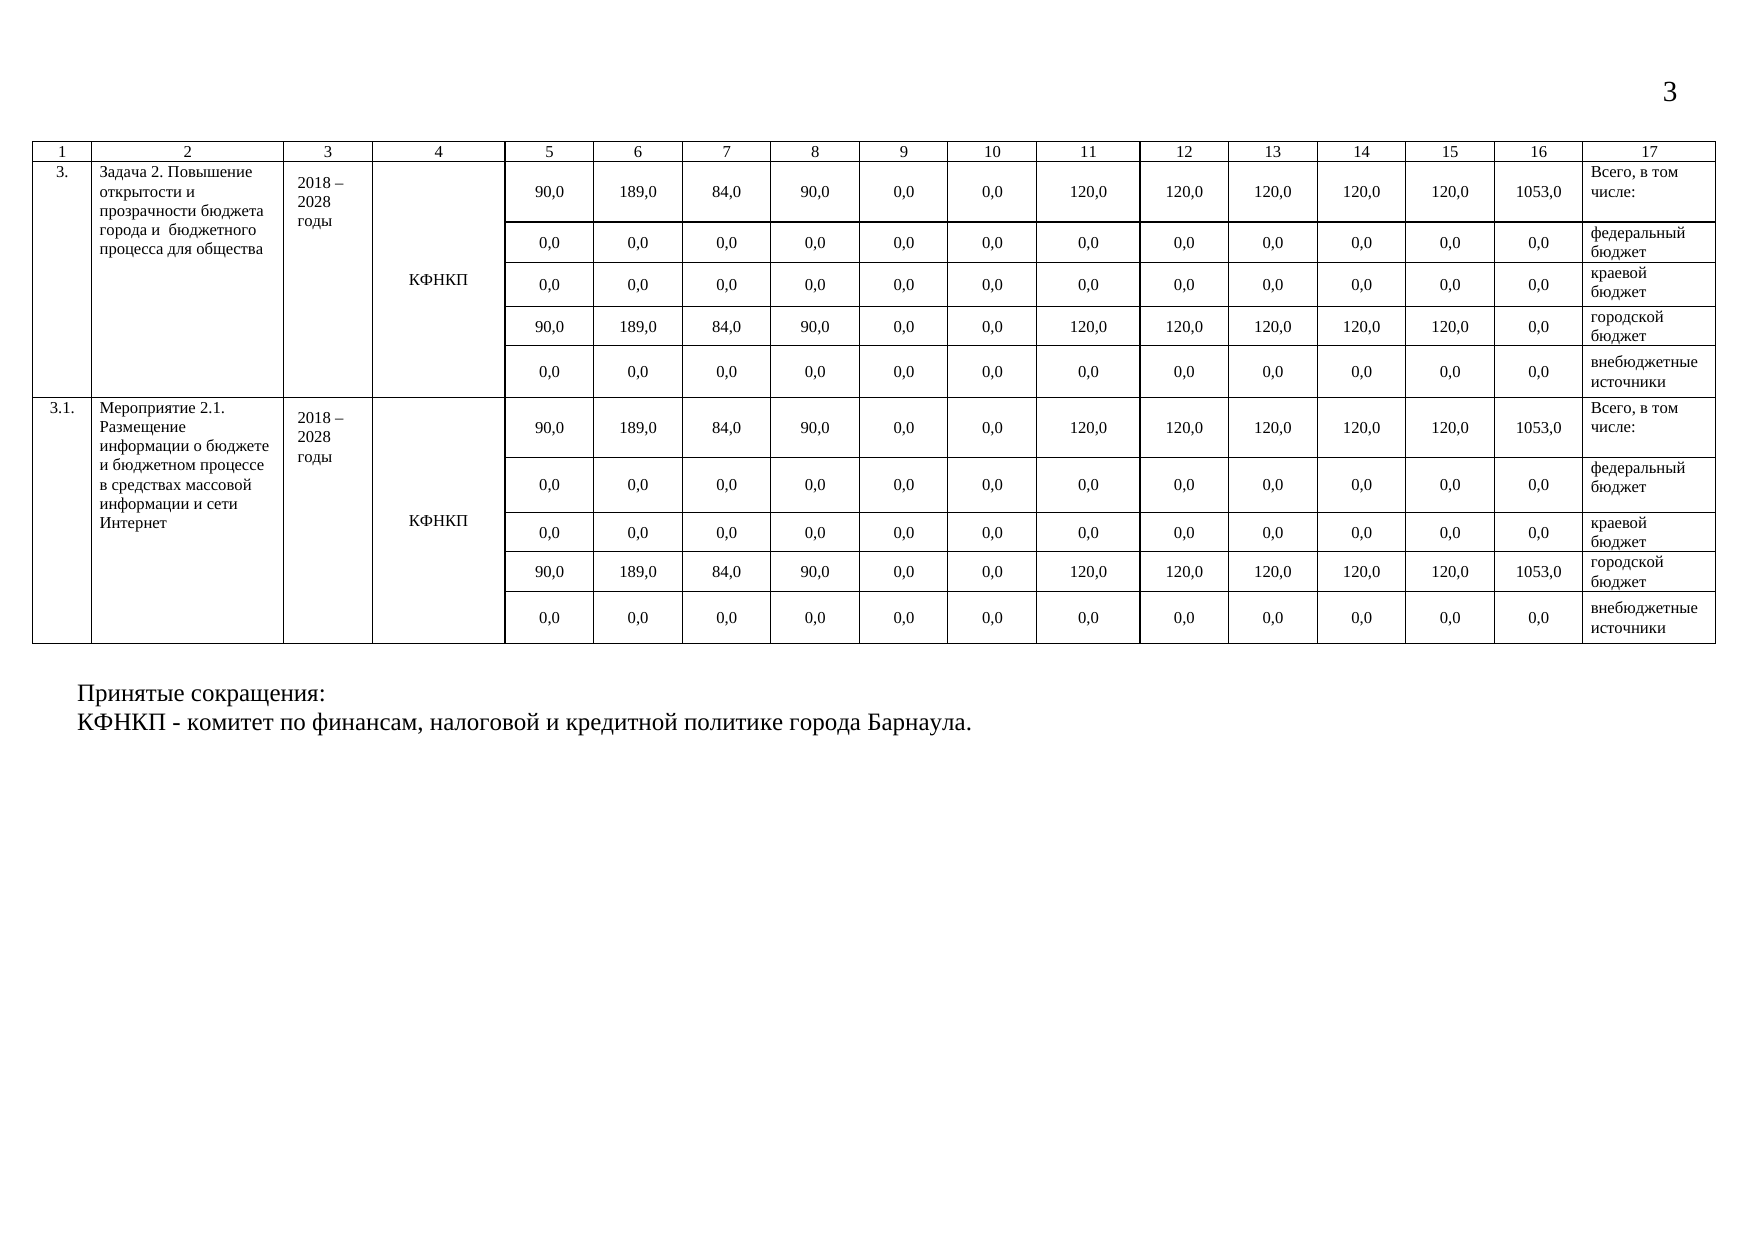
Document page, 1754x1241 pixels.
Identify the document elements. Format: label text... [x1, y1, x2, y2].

table_cell 120,0 [1318, 398, 1405, 457]
table_cell 0,0 [506, 223, 593, 262]
table_cell 0,0 [594, 592, 682, 643]
table_cell 84,0 [683, 307, 770, 345]
table_cell 0,0 [1406, 263, 1494, 306]
table_cell 0,0 [1141, 458, 1228, 512]
table_cell 0,0 [1141, 263, 1228, 306]
table_cell 0,0 [860, 552, 947, 591]
table_cell 84,0 [683, 398, 770, 457]
table_cell 0,0 [1495, 223, 1582, 262]
table_cell 189,0 [594, 398, 682, 457]
table_cell 0,0 [948, 263, 1036, 306]
table_cell 0,0 [948, 513, 1036, 551]
table_cell 0,0 [1037, 513, 1139, 551]
table_header 2 [92, 142, 283, 161]
table_cell внебюджетные источники [1583, 346, 1715, 397]
table_cell 120,0 [1229, 398, 1317, 457]
table_cell 0,0 [860, 307, 947, 345]
table_cell 0,0 [1229, 263, 1317, 306]
table_cell 0,0 [948, 307, 1036, 345]
table_cell 120,0 [1406, 398, 1494, 457]
table_cell 90,0 [506, 398, 593, 457]
table_cell 120,0 [1037, 552, 1139, 591]
table_cell 2018 – 2028 годы [284, 162, 372, 397]
table_cell городской бюджет [1583, 552, 1715, 591]
table_cell краевой бюджет [1583, 513, 1715, 551]
table_cell 0,0 [1141, 223, 1228, 262]
table_cell 0,0 [860, 458, 947, 512]
table_header 16 [1495, 142, 1582, 161]
table_cell 120,0 [1229, 307, 1317, 345]
table_cell 0,0 [771, 263, 859, 306]
table_header 12 [1141, 142, 1228, 161]
table_cell городской бюджет [1583, 307, 1715, 345]
table_cell 0,0 [1318, 346, 1405, 397]
table_cell 0,0 [1037, 223, 1139, 262]
table_cell 0,0 [948, 592, 1036, 643]
table_cell 0,0 [506, 592, 593, 643]
table_header 6 [594, 142, 682, 161]
table_cell 0,0 [1406, 458, 1494, 512]
table_cell 0,0 [1406, 513, 1494, 551]
table_cell 3. [33, 162, 91, 397]
table_cell Всего, в том числе: [1583, 398, 1715, 457]
table_cell 1053,0 [1495, 398, 1582, 457]
table_header 5 [506, 142, 593, 161]
table_cell 0,0 [860, 263, 947, 306]
table_cell 0,0 [1229, 592, 1317, 643]
table_cell Задача 2. Повышение открытости и прозрачности бюджета города и бюджетного процесса для общества [92, 162, 283, 397]
table_cell 120,0 [1406, 307, 1494, 345]
table_cell 0,0 [1037, 346, 1139, 397]
table_cell 0,0 [1318, 223, 1405, 262]
table_cell 0,0 [1037, 263, 1139, 306]
table_cell 0,0 [948, 162, 1036, 221]
table_cell 0,0 [948, 458, 1036, 512]
table_cell 0,0 [594, 263, 682, 306]
table_cell 0,0 [506, 263, 593, 306]
table_cell 0,0 [594, 513, 682, 551]
table_header 3 [284, 142, 372, 161]
table_cell 0,0 [948, 223, 1036, 262]
table_cell 0,0 [1229, 346, 1317, 397]
table_cell 120,0 [1318, 307, 1405, 345]
table_cell 0,0 [1229, 513, 1317, 551]
table_cell 0,0 [1495, 513, 1582, 551]
table_cell 0,0 [1318, 513, 1405, 551]
table_cell 120,0 [1318, 162, 1405, 221]
text КФНКП - комитет по финансам, налоговой и кредитной политике города Барнаула. [77, 707, 1677, 735]
table_cell федеральный бюджет [1583, 223, 1715, 262]
table_cell 120,0 [1037, 398, 1139, 457]
table_cell 0,0 [1318, 263, 1405, 306]
table_cell 0,0 [860, 223, 947, 262]
table_cell 189,0 [594, 552, 682, 591]
table_cell 0,0 [683, 458, 770, 512]
table_cell 90,0 [506, 552, 593, 591]
table_cell 2018 – 2028 годы [284, 398, 372, 643]
table_cell КФНКП [373, 162, 504, 397]
table_cell 120,0 [1406, 552, 1494, 591]
table_cell 90,0 [771, 398, 859, 457]
table_header 15 [1406, 142, 1494, 161]
table_header 13 [1229, 142, 1317, 161]
table_cell 0,0 [1406, 346, 1494, 397]
table_cell 0,0 [1318, 458, 1405, 512]
table_cell 90,0 [771, 552, 859, 591]
table_cell 84,0 [683, 162, 770, 221]
table_header 17 [1583, 142, 1715, 161]
table_cell 0,0 [1141, 592, 1228, 643]
table_cell 0,0 [771, 346, 859, 397]
table_cell 0,0 [1037, 458, 1139, 512]
table_cell 0,0 [948, 346, 1036, 397]
table_cell 0,0 [683, 592, 770, 643]
table_cell 0,0 [1141, 513, 1228, 551]
table_cell 0,0 [1495, 592, 1582, 643]
table_cell 120,0 [1037, 307, 1139, 345]
table_cell 1053,0 [1495, 162, 1582, 221]
table_cell 0,0 [948, 398, 1036, 457]
table_cell 0,0 [506, 346, 593, 397]
table_cell 90,0 [506, 162, 593, 221]
table_cell 0,0 [683, 346, 770, 397]
table_cell 90,0 [506, 307, 593, 345]
table_cell 120,0 [1141, 162, 1228, 221]
table_cell 0,0 [594, 458, 682, 512]
table_cell 189,0 [594, 307, 682, 345]
table_cell 0,0 [860, 162, 947, 221]
table_cell 120,0 [1229, 162, 1317, 221]
table_header 8 [771, 142, 859, 161]
table_cell 90,0 [771, 307, 859, 345]
table_cell 0,0 [860, 398, 947, 457]
table_cell 0,0 [1229, 223, 1317, 262]
table_header 4 [373, 142, 504, 161]
table_cell КФНКП [373, 398, 504, 643]
table_cell 90,0 [771, 162, 859, 221]
table_cell 0,0 [1037, 592, 1139, 643]
table_cell 120,0 [1141, 552, 1228, 591]
table_cell 0,0 [1406, 592, 1494, 643]
table_cell 84,0 [683, 552, 770, 591]
table_cell 1053,0 [1495, 552, 1582, 591]
table_cell 120,0 [1318, 552, 1405, 591]
table_cell 0,0 [594, 346, 682, 397]
table_cell 0,0 [771, 223, 859, 262]
table_cell 0,0 [860, 513, 947, 551]
table_cell 0,0 [948, 552, 1036, 591]
table_cell 0,0 [1141, 346, 1228, 397]
table_cell 0,0 [1318, 592, 1405, 643]
table_header 7 [683, 142, 770, 161]
table_cell краевой бюджет [1583, 263, 1715, 306]
table_cell 120,0 [1141, 307, 1228, 345]
table_cell 0,0 [1495, 346, 1582, 397]
table_cell Всего, в том числе: [1583, 162, 1715, 221]
table_cell 0,0 [683, 223, 770, 262]
table_cell 120,0 [1141, 398, 1228, 457]
table_cell 0,0 [1495, 263, 1582, 306]
table_cell 0,0 [683, 263, 770, 306]
table_cell 120,0 [1229, 552, 1317, 591]
text Принятые сокращения: [77, 678, 1677, 707]
table_header 9 [860, 142, 947, 161]
table_cell 0,0 [860, 592, 947, 643]
table_cell 120,0 [1037, 162, 1139, 221]
table_cell 0,0 [771, 513, 859, 551]
table_cell 0,0 [771, 458, 859, 512]
table_cell 0,0 [1495, 458, 1582, 512]
table_cell 0,0 [1229, 458, 1317, 512]
table_cell 1053,0 [1495, 307, 1582, 345]
table_header 10 [948, 142, 1036, 161]
table_cell 0,0 [506, 458, 593, 512]
table_cell Мероприятие 2.1. Размещение информации о бюджете и бюджетном процессе в средствах массовой информации и сети Интернет [92, 398, 283, 643]
table_cell 0,0 [860, 346, 947, 397]
table_cell 0,0 [506, 513, 593, 551]
table_cell федеральный бюджет [1583, 458, 1715, 512]
table_cell 189,0 [594, 162, 682, 221]
table_header 11 [1037, 142, 1139, 161]
table_header 1 [33, 142, 91, 161]
table_header 14 [1318, 142, 1405, 161]
table_cell 0,0 [1406, 223, 1494, 262]
table_cell 0,0 [771, 592, 859, 643]
table_cell 0,0 [683, 513, 770, 551]
table_cell 0,0 [594, 223, 682, 262]
table_cell 3.1. [33, 398, 91, 643]
table_cell 120,0 [1406, 162, 1494, 221]
table_cell внебюджетные источники [1583, 592, 1715, 643]
